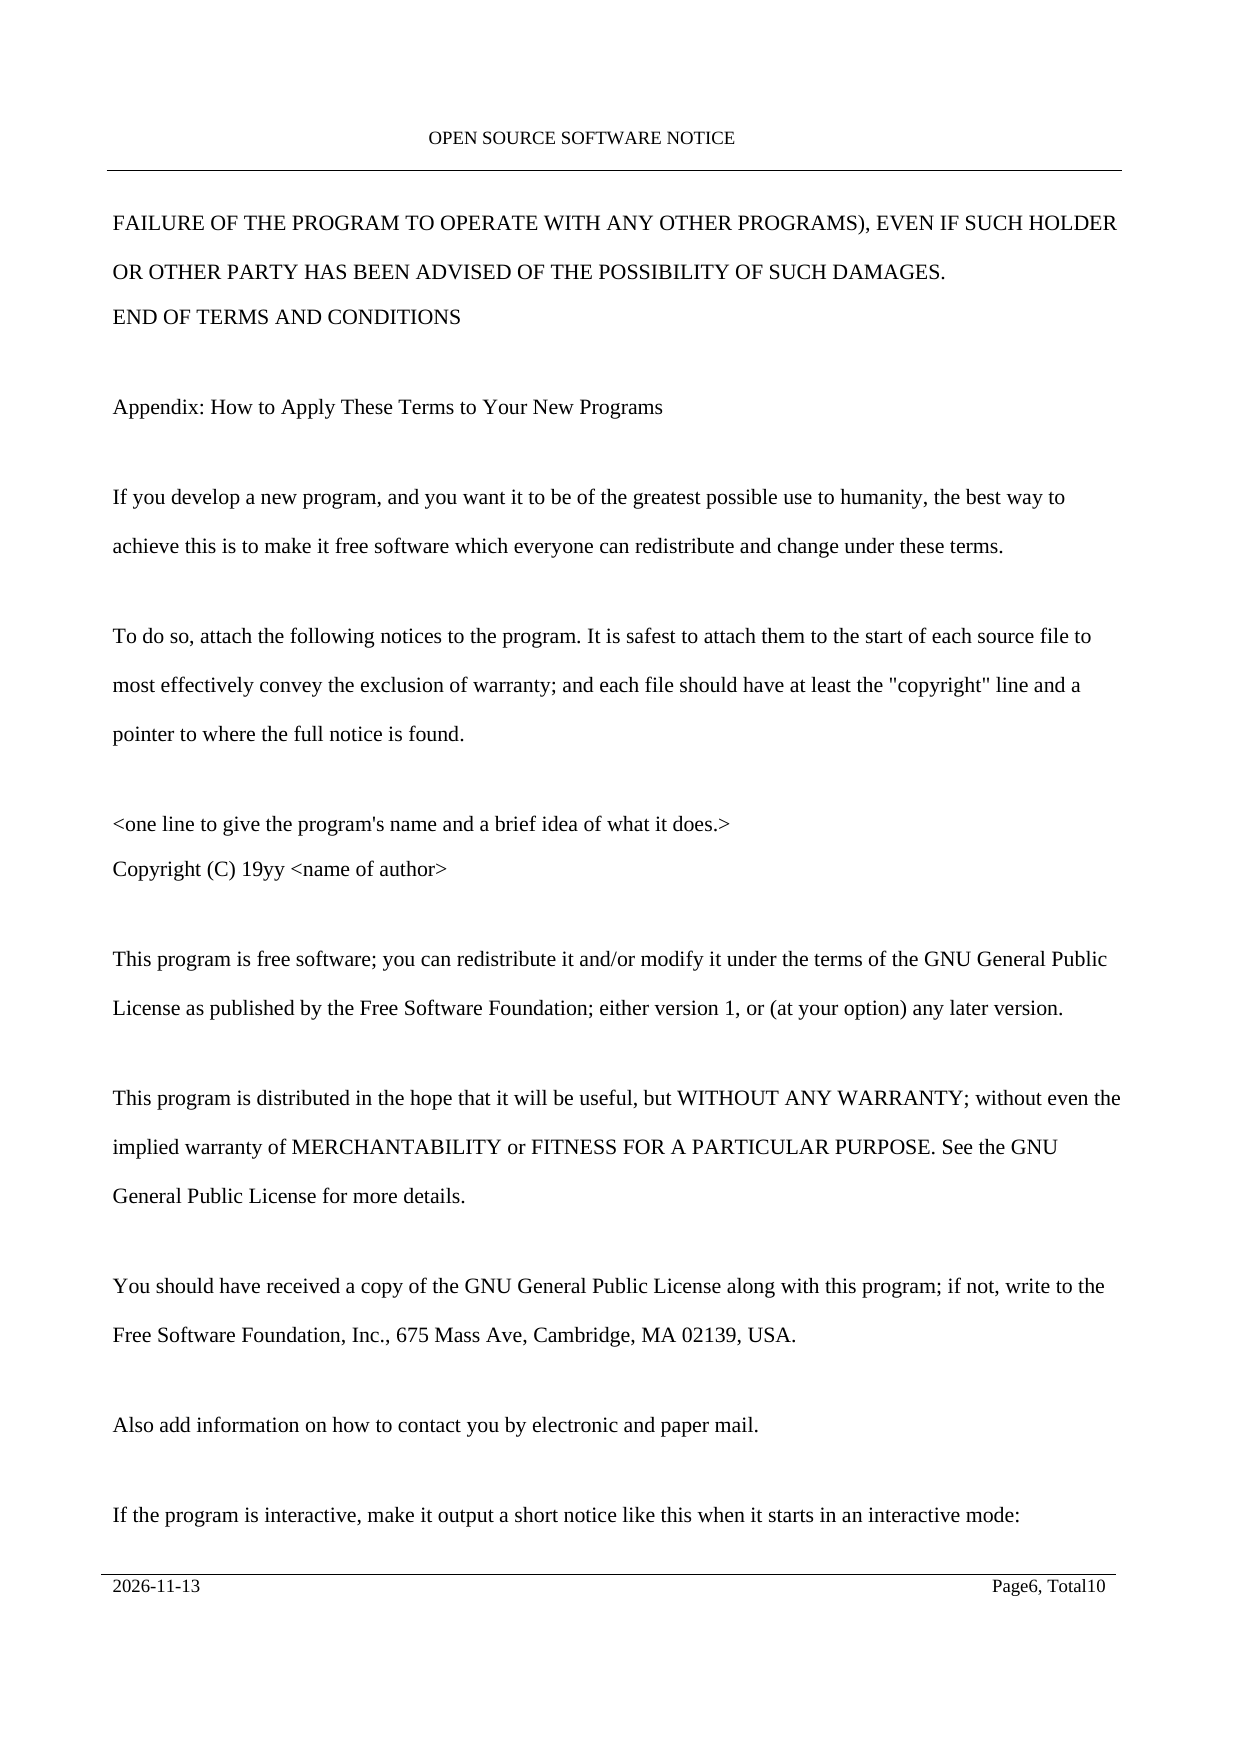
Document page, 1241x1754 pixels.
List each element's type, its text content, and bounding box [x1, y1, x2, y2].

text This program is distributed in the hope that it will be useful, but WITHOUT ANY WARRANTY; without even the implied warranty of MERCHANTABILITY or FITNESS FOR A PARTICULAR PURPOSE. See the GNU General Public License for more details. [112, 1082, 1128, 1212]
text END OF TERMS AND CONDITIONS [112, 300, 1128, 333]
text If you develop a new program, and you want it to be of the greatest possible use to humanity, the best way to achieve this is to make it free software which everyone can redistribute and change under these terms. [112, 481, 1128, 562]
text This program is free software; you can redistribute it and/or modify it under the terms of the GNU General Public License as published by the Free Software Foundation; either version 1, or (at your option) any later version. [112, 943, 1128, 1024]
text To do so, attach the following notices to the program. It is safest to attach them to the start of each source file to most effectively convey the exclusion of warranty; and each file should have at least the "copyright" line and a pointer to where the full notice is found. [112, 619, 1128, 749]
text If the program is interactive, make it output a short notice like this when it starts in an interactive mode: [112, 1498, 1128, 1531]
text Copyright (C) 19yy <name of author> [112, 852, 1128, 885]
text Appendix: How to Apply These Terms to Your New Programs [112, 390, 1128, 423]
text <one line to give the program's name and a brief idea of what it does.> [112, 807, 1128, 840]
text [112, 206, 1128, 288]
text Also add information on how to contact you by electronic and paper mail. [112, 1408, 1128, 1441]
text You should have received a copy of the GNU General Public License along with this program; if not, write to the Free Software Foundation, Inc., 675 Mass Ave, Cambridge, MA 02139, USA. [112, 1269, 1128, 1351]
